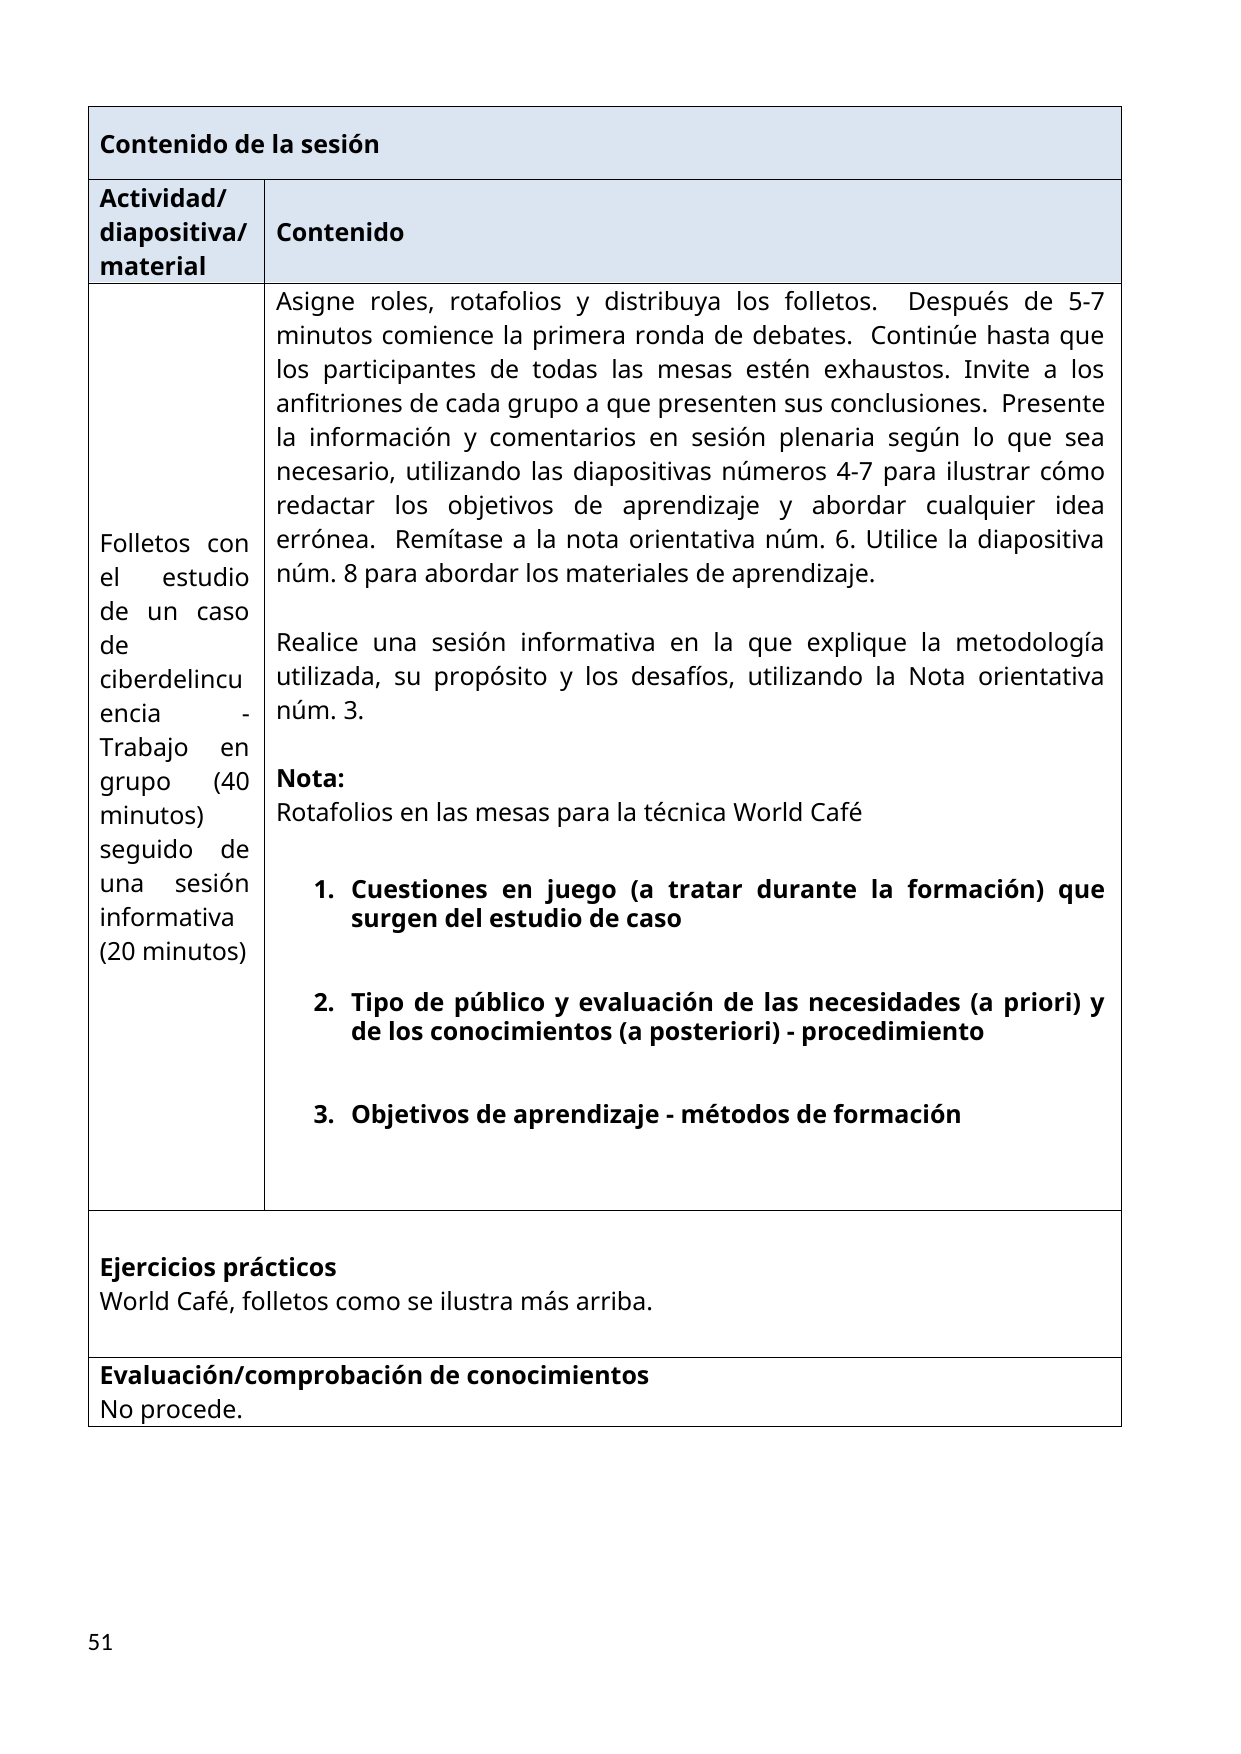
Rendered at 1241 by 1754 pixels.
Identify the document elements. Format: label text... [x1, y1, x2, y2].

table_cell Evaluación/comprobación de conocimientos No procede. [89, 1358, 1121, 1426]
table_cell Ejercicios prácticos World Café, folletos como se ilustra más arriba. [89, 1211, 1121, 1357]
table_cell Folletos con el estudio de un caso de ciberdelincuencia - Trabajo en grupo (40 minutos) seguido de una sesión informativa (20 minutos) [89, 284, 264, 1210]
table_cell Contenido de la sesión [89, 107, 1121, 179]
table_cell Contenido [265, 180, 1121, 282]
table_cell Asigne roles, rotafolios y distribuya los folletos. Después de 5-7 minutos comience la primera ronda de debates. Continúe hasta que los participantes de todas las mesas estén exhaustos. Invite a los anfitriones de cada grupo a que presenten sus conclusiones. Presente la información y comentarios en sesión plenaria según lo que sea necesario, utilizando las diapositivas números 4-7 para ilustrar cómo redactar los objetivos de aprendizaje y abordar cualquier idea errónea. Remítase a la nota orientativa núm. 6. Utilice la diapositiva núm. 8 para abordar los materiales de aprendizaje. Realice una sesión informativa en la que explique la metodología utilizada, su propósito y los desafíos, utilizando la Nota orientativa núm. 3. Nota: Rotafolios en las mesas para la técnica World Café Cuestiones en juego (a tratar durante la formación) que surgen del estudio de caso Tipo de público y evaluación de las necesidades (a priori) y de los conocimientos (a posteriori) - procedimiento Objetivos de aprendizaje - métodos de formación [265, 284, 1121, 1210]
table_cell Actividad/diapositiva/material [89, 180, 264, 282]
